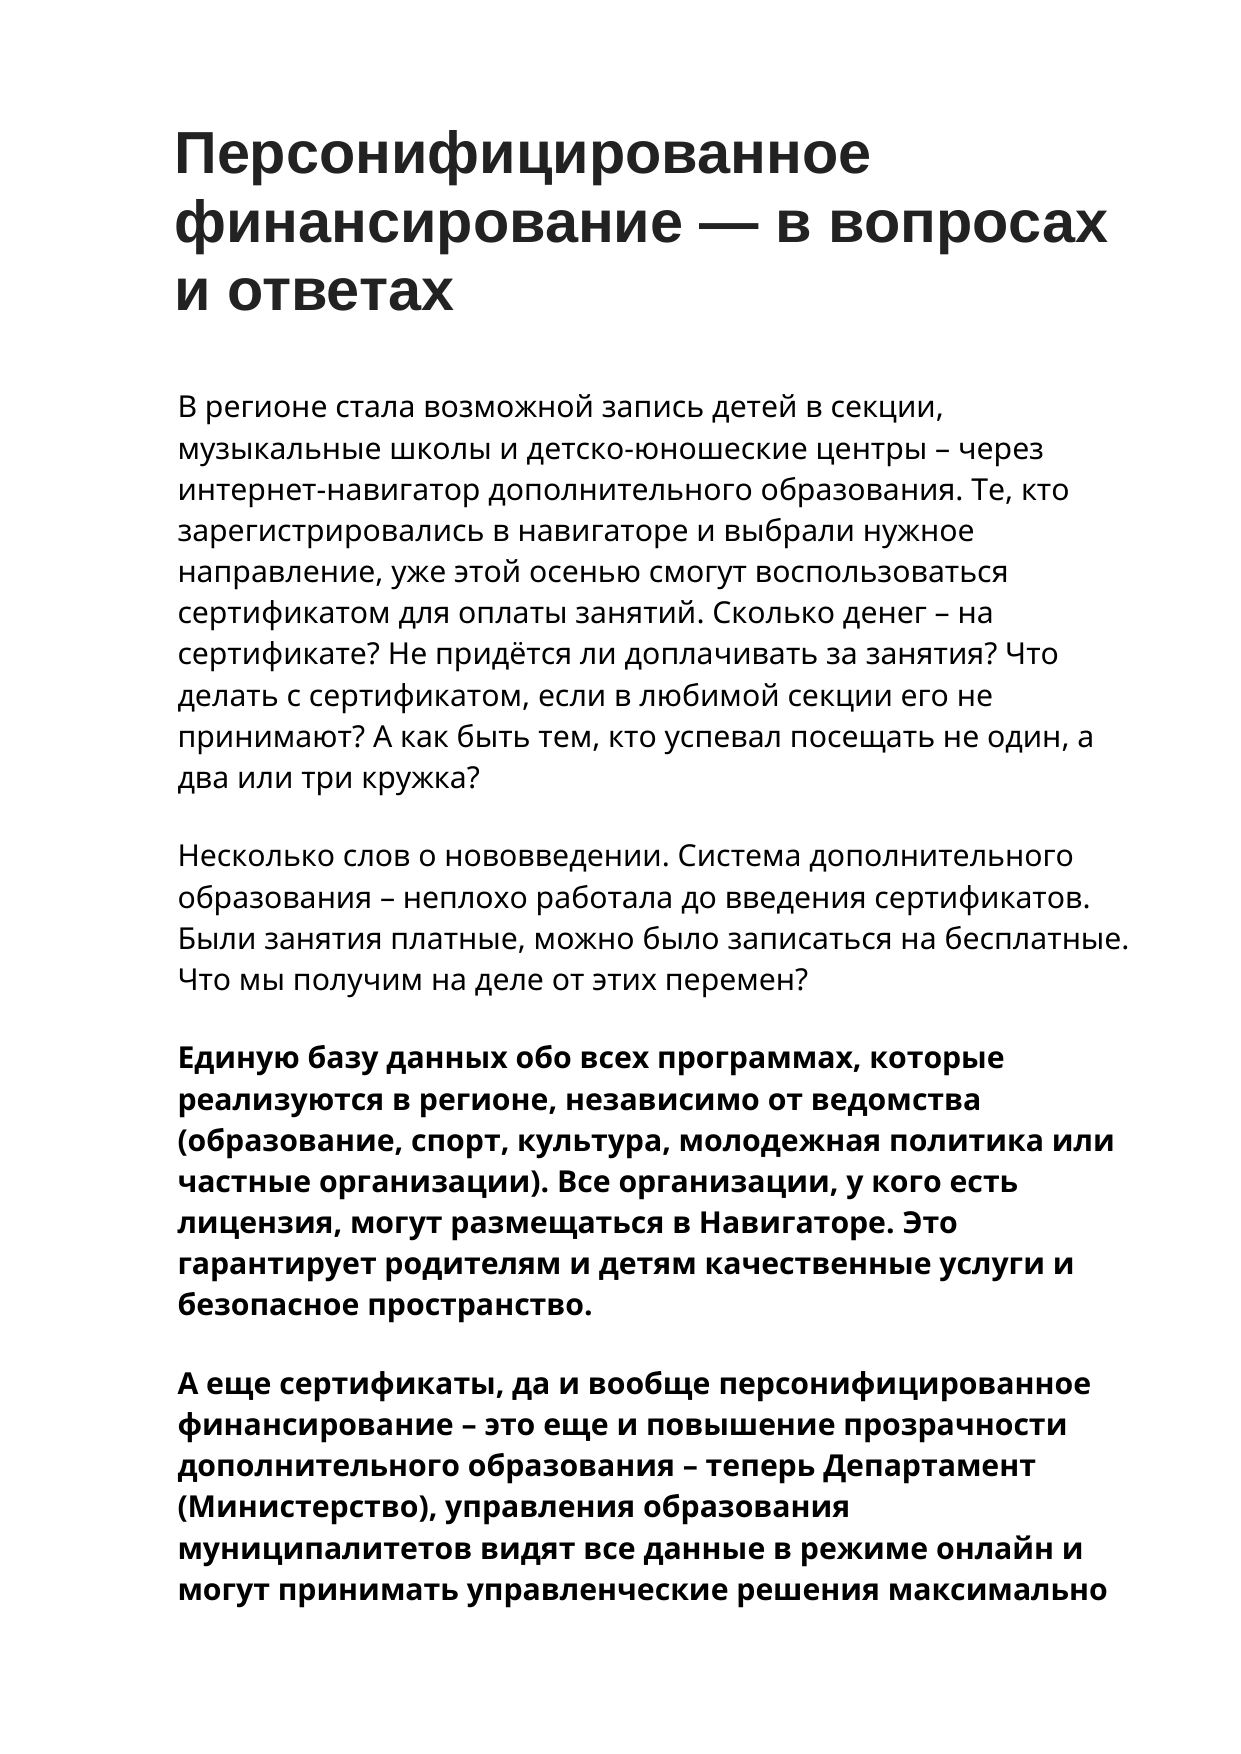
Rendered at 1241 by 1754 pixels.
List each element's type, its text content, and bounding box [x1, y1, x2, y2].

text Персонифицированное финансирование — в вопросах и ответах [174, 118, 1152, 323]
text Единую базу данных обо всех программах, которые реализуются в регионе, независимо от ведомства (образование, спорт, культура, молодежная политика или частные организации). Все организации, у кого есть лицензия, могут размещаться в Навигаторе. Это гарантирует родителям и детям качественные услуги и безопасное пространство. [177, 1037, 1152, 1325]
text Несколько слов о нововведении. Система дополнительного образования – неплохо работала до введения сертификатов. Были занятия платные, можно было записаться на бесплатные. Что мы получим на деле от этих перемен? [177, 834, 1152, 999]
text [177, 1362, 1152, 1609]
text В регионе стала возможной запись детей в секции, музыкальные школы и детско-юношеские центры – через интернет-навигатор дополнительного образования. Те, кто зарегистрировались в навигаторе и выбрали нужное направление, уже этой осенью смогут воспользоваться сертификатом для оплаты занятий. Сколько денег – на сертификате? Не придётся ли доплачивать за занятия? Что делать с сертификатом, если в любимой секции его не принимают? А как быть тем, кто успевал посещать не один, а два или три кружка? [177, 386, 1152, 797]
